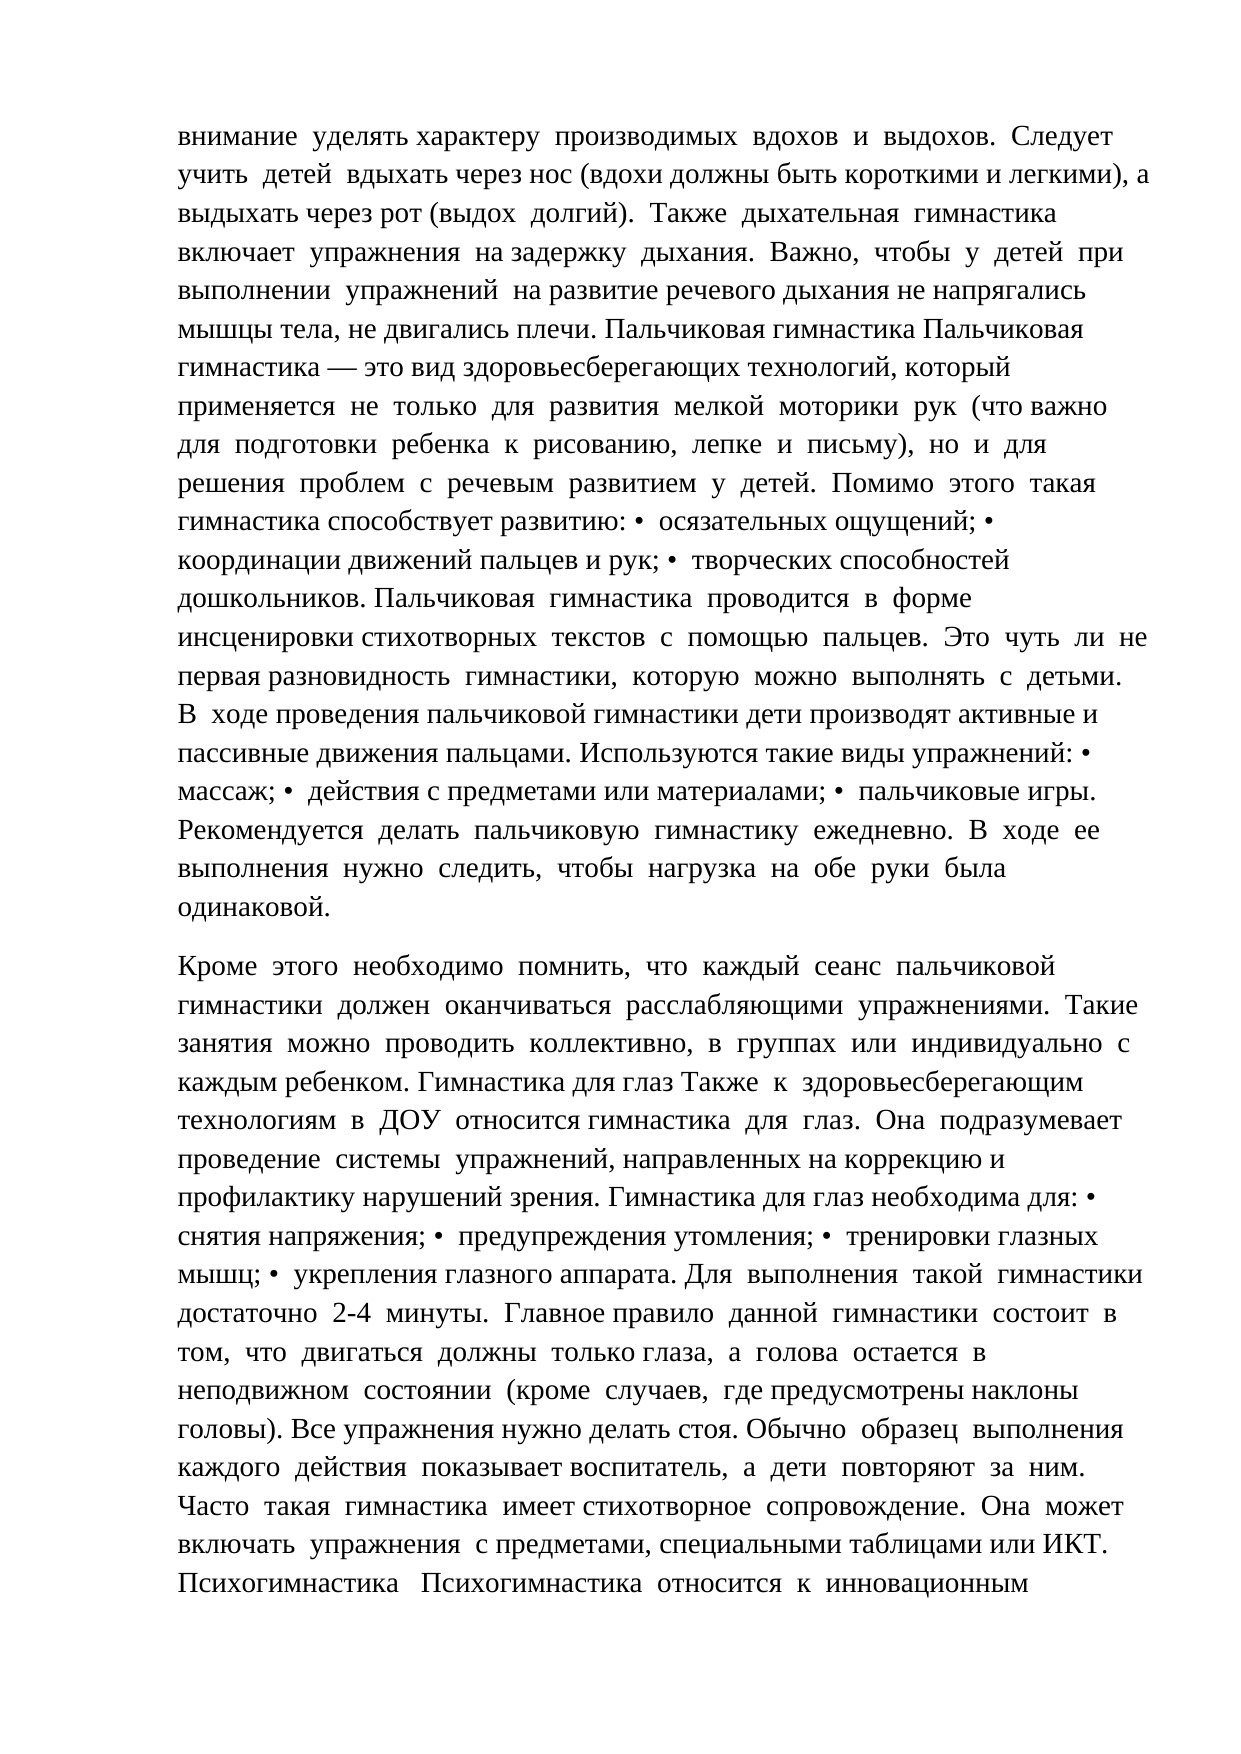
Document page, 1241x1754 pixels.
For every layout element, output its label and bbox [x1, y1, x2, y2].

text [177, 118, 1152, 922]
text [177, 948, 1152, 1598]
